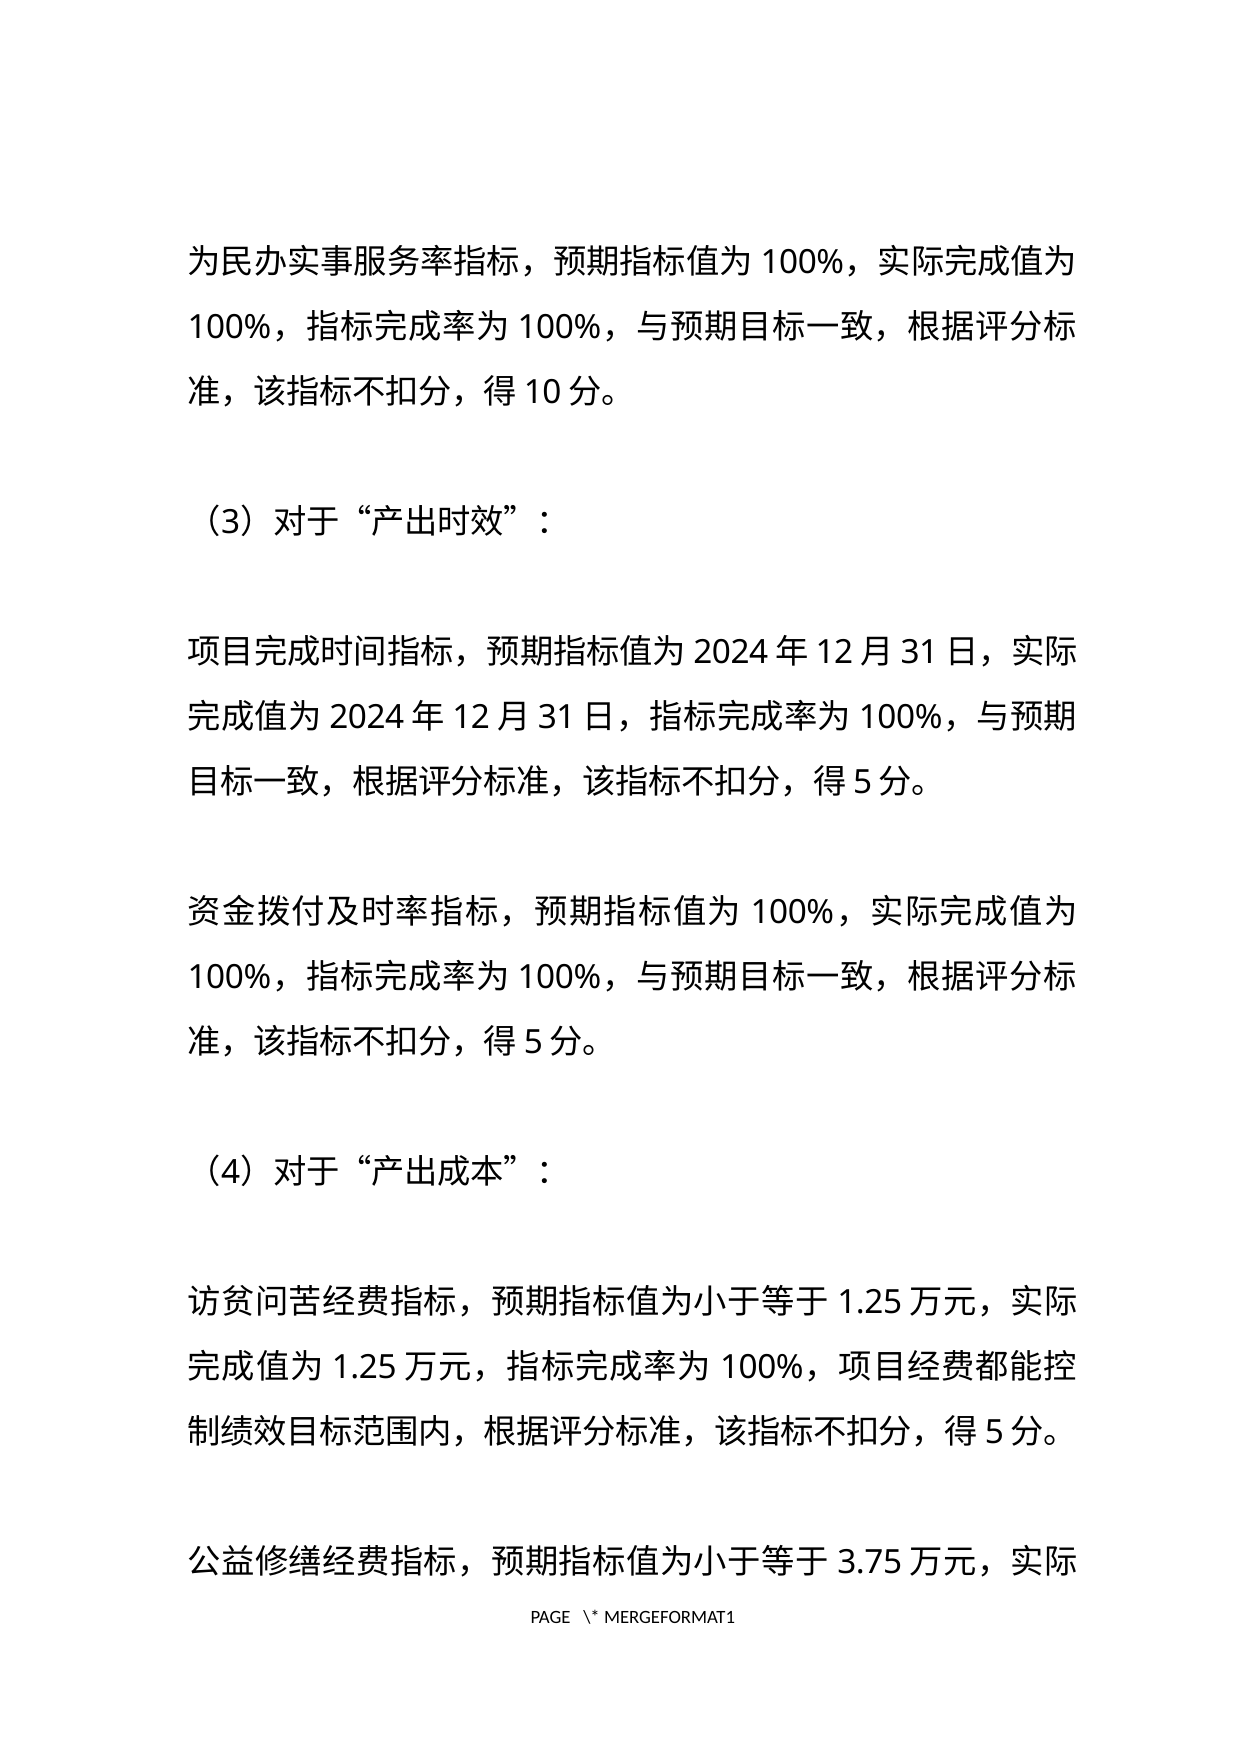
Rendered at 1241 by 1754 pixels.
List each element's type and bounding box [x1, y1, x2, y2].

text [187, 162, 1078, 1592]
